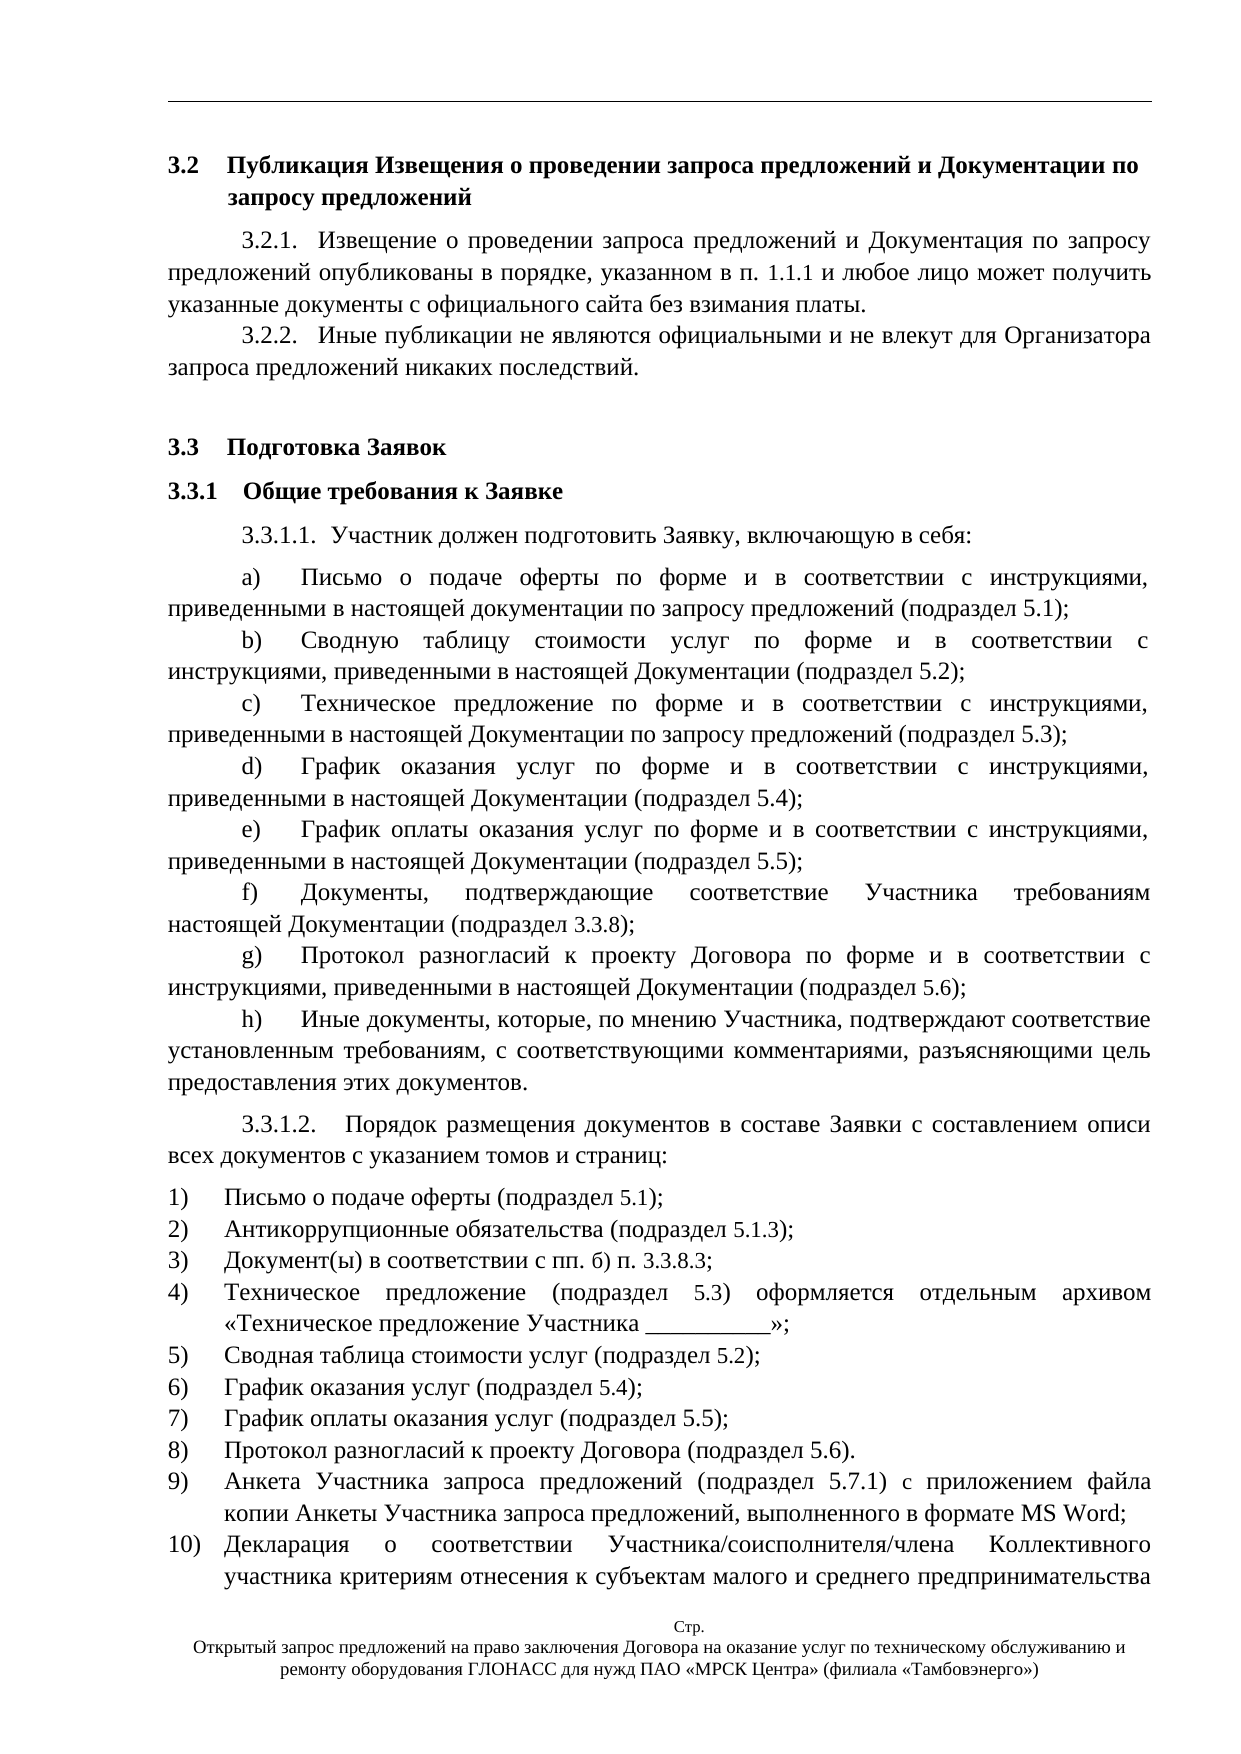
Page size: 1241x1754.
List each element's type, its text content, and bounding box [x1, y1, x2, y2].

list Протокол разногласий к проекту Договора (подраздел 5.6). [168, 1435, 1152, 1463]
list Сводная таблица стоимости услуг (подраздел 5.2); [168, 1340, 1152, 1369]
list Анкета Участника запроса предложений (подраздел 5.7.1) с приложением файла копии Анкеты Участника запроса предложений, выполненного в формате MS Word; [168, 1466, 1152, 1527]
list Порядок размещения документов в составе Заявки с составлением описи всех документов с указанием томов и страниц: [168, 1109, 1152, 1169]
list Техническое предложение (подраздел 5.3) оформляется отдельным архивом «Техническое предложение Участника __________»; [168, 1277, 1152, 1337]
list Письмо о подаче оферты (подраздел 5.1); [168, 1182, 1152, 1211]
list График оказания услуг (подраздел 5.4); [168, 1372, 1152, 1400]
list Письмо о подаче оферты по форме и в соответствии с инструкциями, приведенными в настоящей документации по запросу предложений (подраздел 5.1); [168, 562, 1148, 622]
list Протокол разногласий к проекту Договора по форме и в соответствии с инструкциями, приведенными в настоящей Документации (подраздел 5.6); [168, 941, 1151, 1001]
list Документ(ы) в соответствии с пп. б) п. 3.3.8.3; [168, 1245, 1152, 1274]
list Иные документы, которые, по мнению Участника, подтверждают соответствие установленным требованиям, с соответствующими комментариями, разъясняющими цель предоставления этих документов. [168, 1004, 1152, 1096]
subtitle Общие требования к Заявке [168, 476, 1152, 504]
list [168, 1529, 1152, 1590]
subtitle Подготовка Заявок [168, 432, 1152, 460]
list График оплаты оказания услуг (подраздел 5.5); [168, 1403, 1152, 1432]
list Иные публикации не являются официальными и не влекут для Организатора запроса предложений никаких последствий. [168, 320, 1152, 381]
list Участник должен подготовить Заявку, включающую в себя: [168, 520, 1152, 548]
list График оплаты оказания услуг по форме и в соответствии с инструкциями, приведенными в настоящей Документации (подраздел 5.5); [168, 814, 1149, 874]
list Извещение о проведении запроса предложений и Документация по запросу предложений опубликованы в порядке, указанном в п. 1.1.1 и любое лицо может получить указанные документы с официального сайта без взимания платы. [168, 226, 1152, 317]
list Сводную таблицу стоимости услуг по форме и в соответствии с инструкциями, приведенными в настоящей Документации (подраздел 5.2); [168, 625, 1148, 685]
list Антикоррупционные обязательства (подраздел 5.1.3); [168, 1214, 1152, 1243]
list Техническое предложение по форме и в соответствии с инструкциями, приведенными в настоящей Документации по запросу предложений (подраздел 5.3); [168, 688, 1148, 748]
subtitle Публикация Извещения о проведении запроса предложений и Документации по запросу предложений [168, 150, 1152, 210]
list Документы, подтверждающие соответствие Участника требованиям настоящей Документации (подраздел 3.3.8); [168, 877, 1151, 938]
list График оказания услуг по форме и в соответствии с инструкциями, приведенными в настоящей Документации (подраздел 5.4); [168, 751, 1149, 811]
